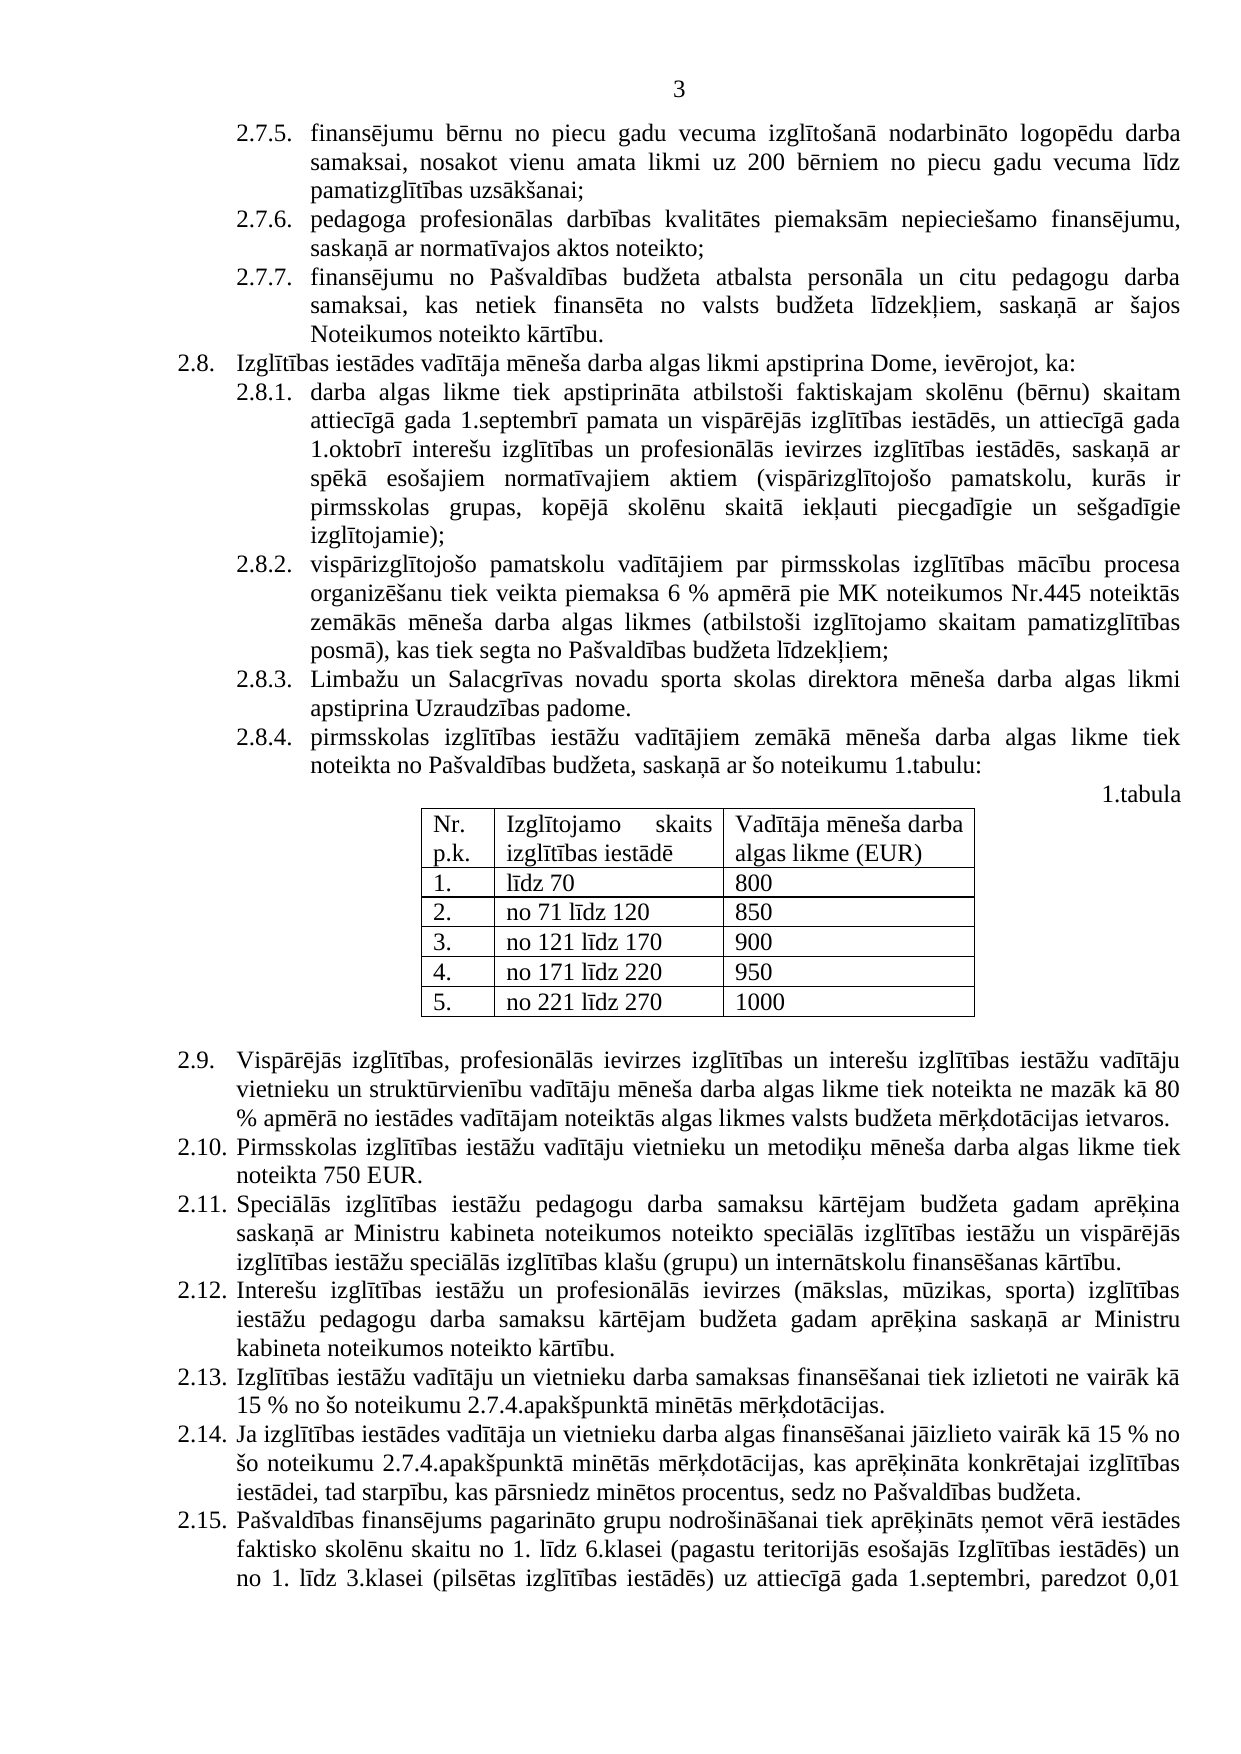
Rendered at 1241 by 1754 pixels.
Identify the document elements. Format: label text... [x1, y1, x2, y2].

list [177, 1505, 1181, 1592]
list finansējumu bērnu no piecu gadu vecuma izglītošanā nodarbināto logopēdu darba samaksai, nosakot vienu amata likmi uz 200 bērniem no piecu gadu vecuma līdz pamatizglītības uzsākšanai; [236, 118, 1181, 204]
list darba algas likme tiek apstiprināta atbilstoši faktiskajam skolēnu (bērnu) skaitam attiecīgā gada 1.septembrī pamata un vispārējās izglītības iestādēs, un attiecīgā gada 1.oktobrī interešu izglītības un profesionālās ievirzes izglītības iestādēs, saskaņā ar spēkā esošajiem normatīvajiem aktiem (vispārizglītojošo pamatskolu, kurās ir pirmsskolas grupas, kopējā skolēnu skaitā iekļauti piecgadīgie un sešgadīgie izglītojamie); [236, 377, 1181, 549]
list pedagoga profesionālas darbības kvalitātes piemaksām nepieciešamo finansējumu, saskaņā ar normatīvajos aktos noteikto; [236, 204, 1181, 262]
table_header Nr. p.k. [422, 809, 494, 867]
list Limbažu un Salacgrīvas novadu sporta skolas direktora mēneša darba algas likmi apstiprina Uzraudzības padome. [236, 664, 1181, 722]
table_cell 1. [422, 868, 494, 896]
list vispārizglītojošo pamatskolu vadītājiem par pirmsskolas izglītības mācību procesa organizēšanu tiek veikta piemaksa 6 % apmērā pie MK noteikumos Nr.445 noteiktās zemākās mēneša darba algas likmes (atbilstoši izglītojamo skaitam pamatizglītības posmā), kas tiek segta no Pašvaldības budžeta līdzekļiem; [236, 549, 1181, 664]
table_cell 850 [724, 898, 974, 926]
table_header Vadītāja mēneša darba algas likme (EUR) [724, 809, 974, 867]
list Izglītības iestādes vadītāja mēneša darba algas likmi apstiprina Dome, ievērojot, ka: [177, 348, 1181, 377]
table_cell 4. [422, 957, 494, 986]
list finansējumu no Pašvaldības budžeta atbalsta personāla un citu pedagogu darba samaksai, kas netiek finansēta no valsts budžeta līdzekļiem, saskaņā ar šajos Noteikumos noteikto kārtību. [236, 262, 1181, 348]
table_cell no 121 līdz 170 [495, 927, 723, 956]
table_cell 3. [422, 927, 494, 956]
list pirmsskolas izglītības iestāžu vadītājiem zemākā mēneša darba algas likme tiek noteikta no Pašvaldības budžeta, saskaņā ar šo noteikumu 1.tabulu: [236, 722, 1181, 779]
table_cell līdz 70 [495, 868, 723, 896]
text 1.tabula [310, 779, 1181, 808]
table_cell 5. [422, 987, 494, 1016]
list Izglītības iestāžu vadītāju un vietnieku darba samaksas finansēšanai tiek izlietoti ne vairāk kā 15 % no šo noteikumu 2.7.4.apakšpunktā minētās mērķdotācijas. [177, 1362, 1181, 1419]
table_cell 950 [724, 957, 974, 986]
table_header Izglītojamo skaits izglītības iestādē [495, 809, 723, 867]
table_cell 900 [724, 927, 974, 956]
table_cell 2. [422, 898, 494, 926]
table_cell 800 [724, 868, 974, 896]
list Ja izglītības iestādes vadītāja un vietnieku darba algas finansēšanai jāizlieto vairāk kā 15 % no šo noteikumu 2.7.4.apakšpunktā minētās mērķdotācijas, kas aprēķināta konkrētajai izglītības iestādei, tad starpību, kas pārsniedz minētos procentus, sedz no Pašvaldības budžeta. [177, 1419, 1181, 1505]
table_cell 1000 [724, 987, 974, 1016]
list Interešu izglītības iestāžu un profesionālās ievirzes (mākslas, mūzikas, sporta) izglītības iestāžu pedagogu darba samaksu kārtējam budžeta gadam aprēķina saskaņā ar Ministru kabineta noteikumos noteikto kārtību. [177, 1275, 1181, 1362]
list Pirmsskolas izglītības iestāžu vadītāju vietnieku un metodiķu mēneša darba algas likme tiek noteikta 750 EUR. [177, 1132, 1181, 1189]
table_cell no 71 līdz 120 [495, 898, 723, 926]
list Vispārējās izglītības, profesionālās ievirzes izglītības un interešu izglītības iestāžu vadītāju vietnieku un struktūrvienību vadītāju mēneša darba algas likme tiek noteikta ne mazāk kā 80 % apmērā no iestādes vadītājam noteiktās algas likmes valsts budžeta mērķdotācijas ietvaros. [177, 1045, 1181, 1132]
table_cell no 171 līdz 220 [495, 957, 723, 986]
table_cell no 221 līdz 270 [495, 987, 723, 1016]
list Speciālās izglītības iestāžu pedagogu darba samaksu kārtējam budžeta gadam aprēķina saskaņā ar Ministru kabineta noteikumos noteikto speciālās izglītības iestāžu un vispārējās izglītības iestāžu speciālās izglītības klašu (grupu) un internātskolu finansēšanas kārtību. [177, 1189, 1181, 1275]
